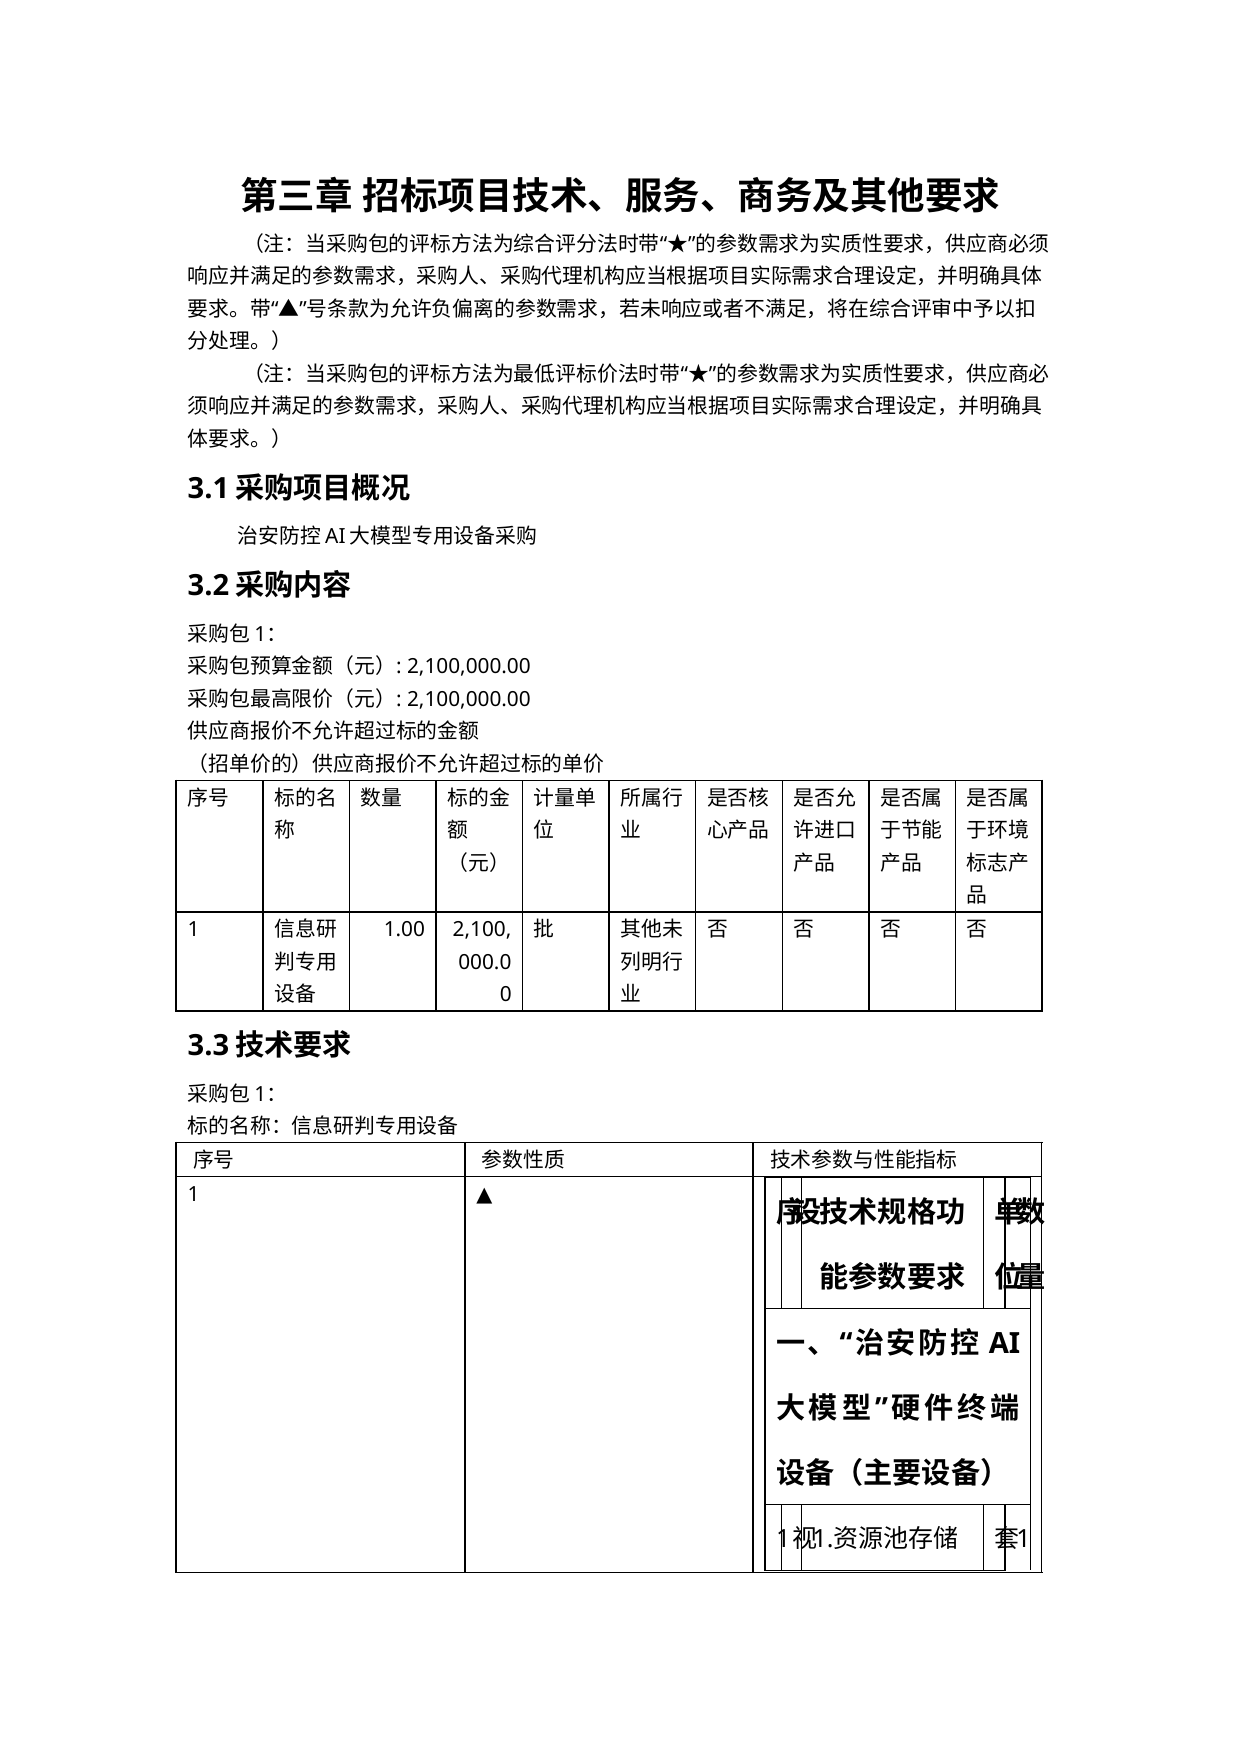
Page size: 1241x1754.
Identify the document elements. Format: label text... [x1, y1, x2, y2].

text 标的名称：信息研判专用设备 [187, 1109, 1053, 1142]
table_cell [802, 1178, 983, 1308]
text 第三章 招标项目技术、服务、商务及其他要求 [187, 162, 1053, 227]
table_cell ▲ [466, 1177, 752, 1571]
table_cell 2,100,000.00 [437, 913, 522, 1010]
table_header 所属行业 [610, 781, 695, 911]
table_cell 否 [783, 913, 868, 1010]
table_cell 1.00 [350, 913, 435, 1010]
table_cell [1019, 1208, 1030, 1212]
table_cell 其他未列明行业 [610, 913, 695, 1010]
table_cell [984, 1178, 1004, 1308]
table_cell [782, 1203, 801, 1308]
text 采购包1： [187, 1077, 1053, 1109]
table_cell [766, 1178, 781, 1308]
table_header 技术参数与性能指标 [754, 1143, 1041, 1176]
table_header 数量 [350, 781, 435, 911]
table_cell [984, 1505, 1004, 1570]
table_cell 否 [956, 913, 1041, 1010]
text 3.3技术要求 [187, 1012, 1053, 1077]
table_header 参数性质 [466, 1143, 752, 1176]
table_cell [1006, 1220, 1030, 1267]
table_header 标的名称 [264, 781, 349, 911]
table_cell [802, 1505, 983, 1570]
table_header 计量单位 [523, 781, 608, 911]
table_cell [1031, 1210, 1036, 1221]
text 供应商报价不允许超过标的金额 [187, 714, 1053, 747]
table_header 序号 [177, 1143, 464, 1176]
table_cell [1031, 1220, 1041, 1271]
table_cell 信息研判专用设备 [264, 913, 349, 1010]
table_cell [766, 1309, 1030, 1504]
table_cell [754, 1177, 764, 1571]
table_cell [782, 1178, 801, 1200]
text 3.1采购项目概况 [187, 454, 1053, 519]
table_cell 否 [696, 913, 782, 1010]
table_cell [1006, 1289, 1041, 1571]
table_cell [1006, 1178, 1030, 1202]
table_header 标的金额 （元） [437, 781, 522, 911]
text 3.2采购内容 [187, 552, 1053, 617]
table_cell [782, 1505, 801, 1570]
table_header 是否核心产品 [696, 781, 782, 911]
table_cell [1031, 1177, 1041, 1204]
text 采购包预算金额（元）: 2,100,000.00 [187, 649, 1053, 682]
table_cell [1006, 1288, 1030, 1308]
text （招单价的）供应商报价不允许超过标的单价 [187, 747, 1053, 779]
table_header 是否属于节能产品 [870, 781, 955, 911]
table_cell [1006, 1271, 1016, 1285]
text 采购包1： [187, 617, 1053, 649]
table_cell 否 [870, 913, 955, 1010]
table_cell [766, 1505, 781, 1570]
table_cell 1 [177, 913, 262, 1010]
table_cell [1017, 1274, 1030, 1285]
table_header 是否属于环境标志产品 [956, 781, 1041, 911]
table_cell 1 [177, 1177, 464, 1571]
text （注：当采购包的评标方法为最低评标价法时带“★”的参数需求为实质性要求，供应商必须响应并满足的参数需求，采购人、采购代理机构应当根据项目实际需求合理设定，并明确具体要求。） [187, 357, 1053, 454]
table_header 是否允许进口产品 [783, 781, 868, 911]
text 治安防控AI大模型专用设备采购 [187, 519, 1053, 552]
text （注：当采购包的评标方法为综合评分法时带“★”的参数需求为实质性要求，供应商必须响应并满足的参数需求，采购人、采购代理机构应当根据项目实际需求合理设定，并明确具体要求。带“▲”号条款为允许负偏离的参数需求，若未响应或者不满足，将在综合评审中予以扣分处理。） [187, 227, 1053, 357]
text 采购包最高限价（元）: 2,100,000.00 [187, 682, 1053, 714]
table_header 序号 [177, 781, 262, 911]
table_cell 批 [523, 913, 608, 1010]
